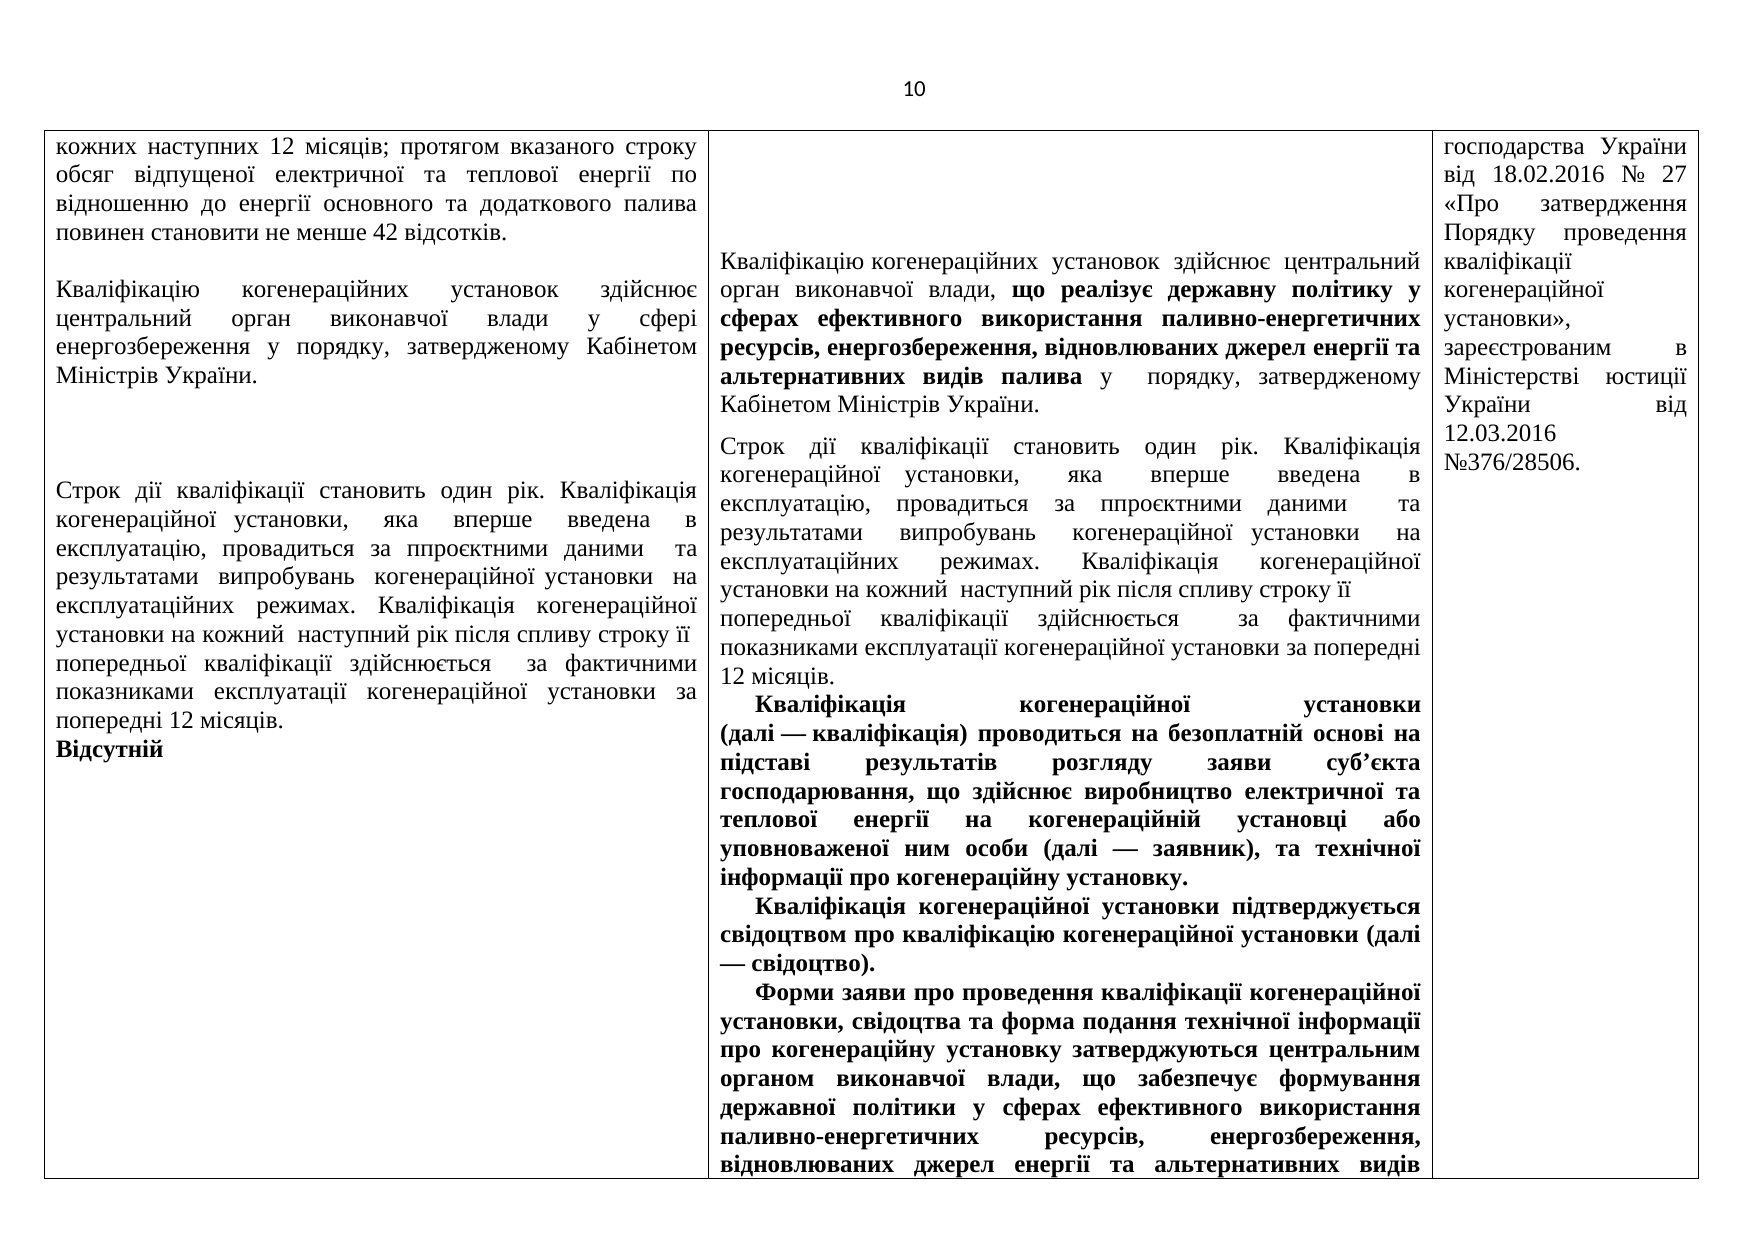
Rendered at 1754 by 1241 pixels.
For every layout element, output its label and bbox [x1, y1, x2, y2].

table_cell [1433, 131, 1698, 1178]
table_cell [709, 131, 1432, 1178]
table_cell [45, 131, 708, 1178]
